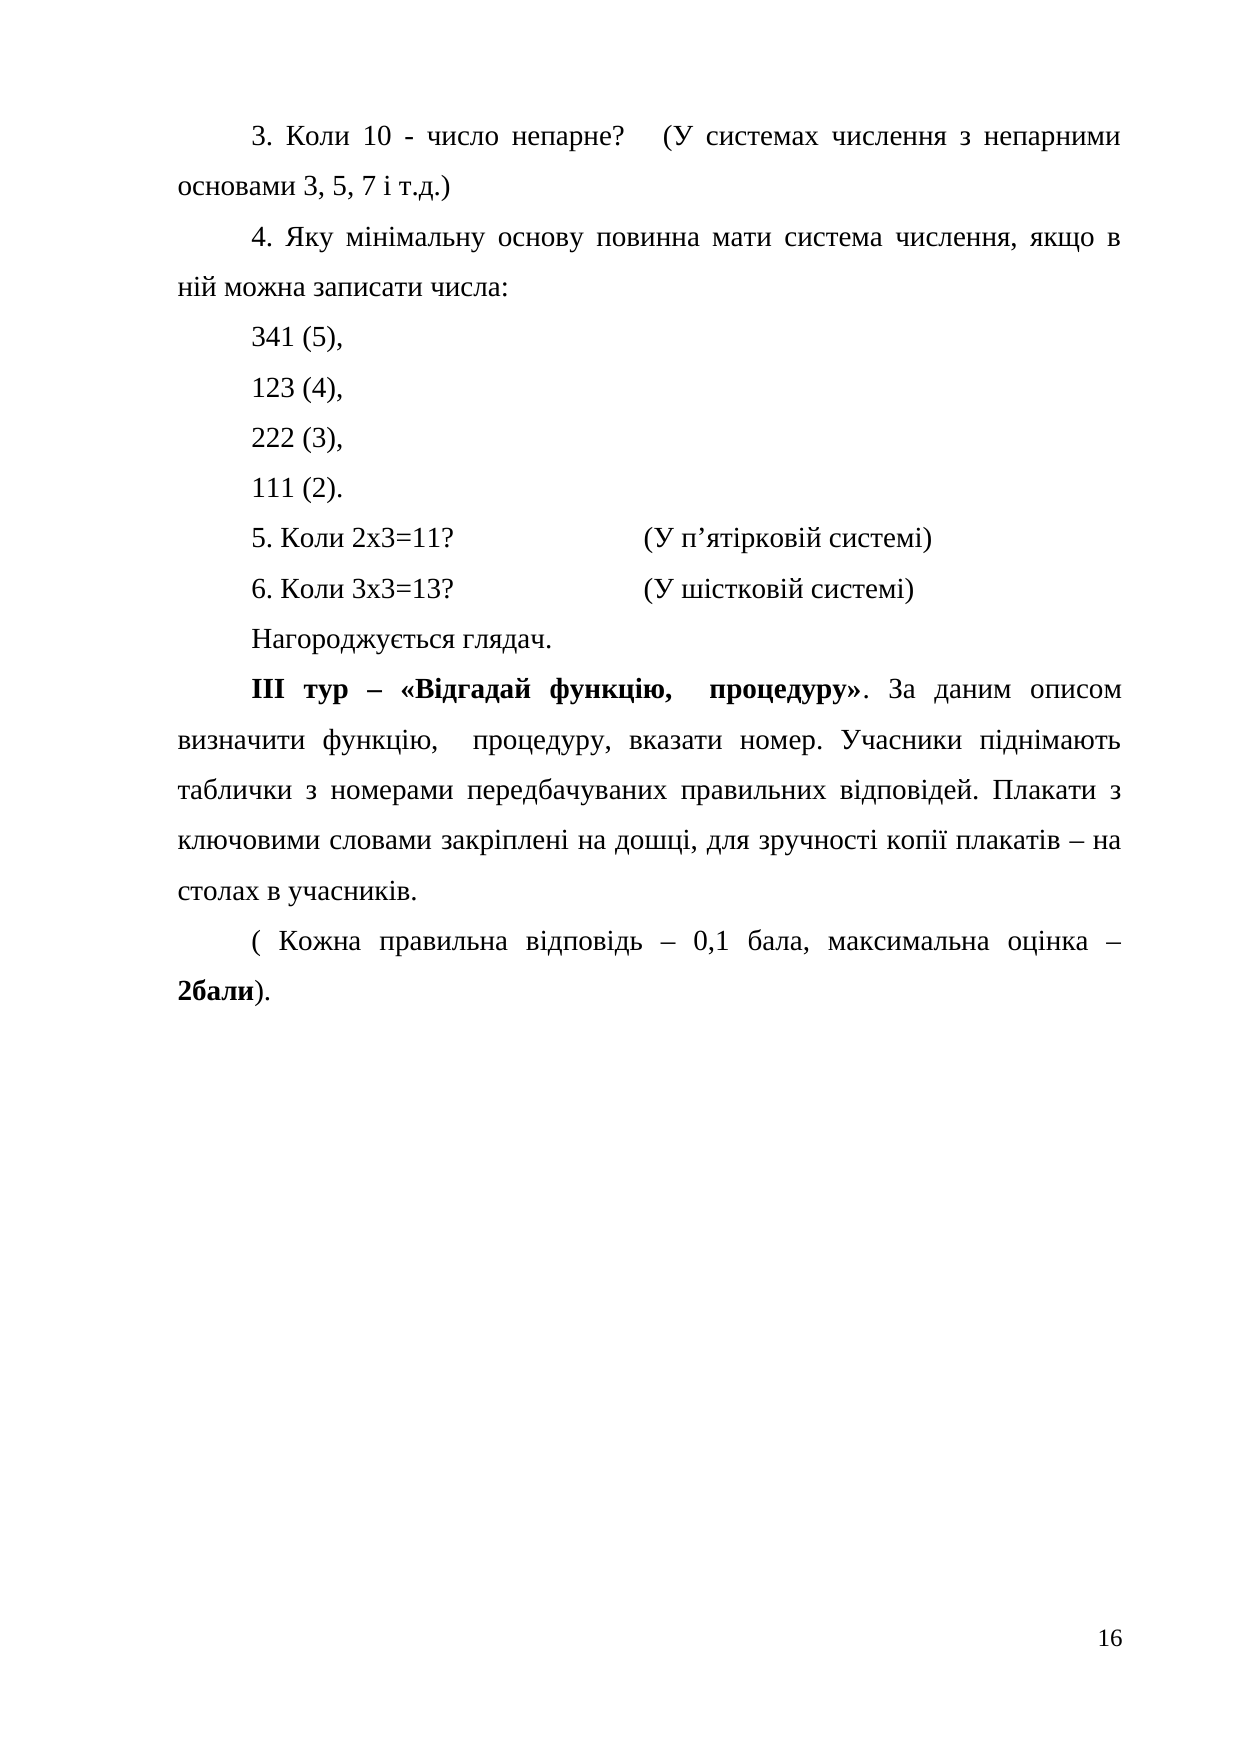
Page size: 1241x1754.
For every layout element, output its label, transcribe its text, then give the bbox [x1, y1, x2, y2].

text ( Кожна правильна відповідь – 0,1 бала, максимальна оцінка – 2бали). [177, 923, 1122, 1007]
text 4. Яку мінімальну основу повинна мати система числення, якщо в ній можна записати числа: [177, 219, 1122, 303]
text 3. Коли 10 - число непарне? (У системах числення з непарними основами 3, 5, 7 і т.д.) [177, 118, 1122, 202]
text 5. Коли 2х3=11? (У п’ятірковій системі) [177, 521, 1122, 554]
text 222 (3), [177, 420, 1122, 453]
text 111 (2). [177, 470, 1122, 504]
text Нагороджується глядач. [177, 621, 1122, 655]
text 341 (5), [177, 319, 1122, 353]
text 123 (4), [177, 370, 1122, 403]
text IІІ тур – «Відгадай функцію, процедуру». За даним описом визначити функцію, процедуру, вказати номер. Учасники піднімають таблички з номерами передбачуваних правильних відповідей. Плакати з ключовими словами закріплені на дошці, для зручності копії плакатів – на столах в учасників. [177, 672, 1122, 906]
text 6. Коли 3х3=13? (У шістковій системі) [177, 571, 1122, 604]
